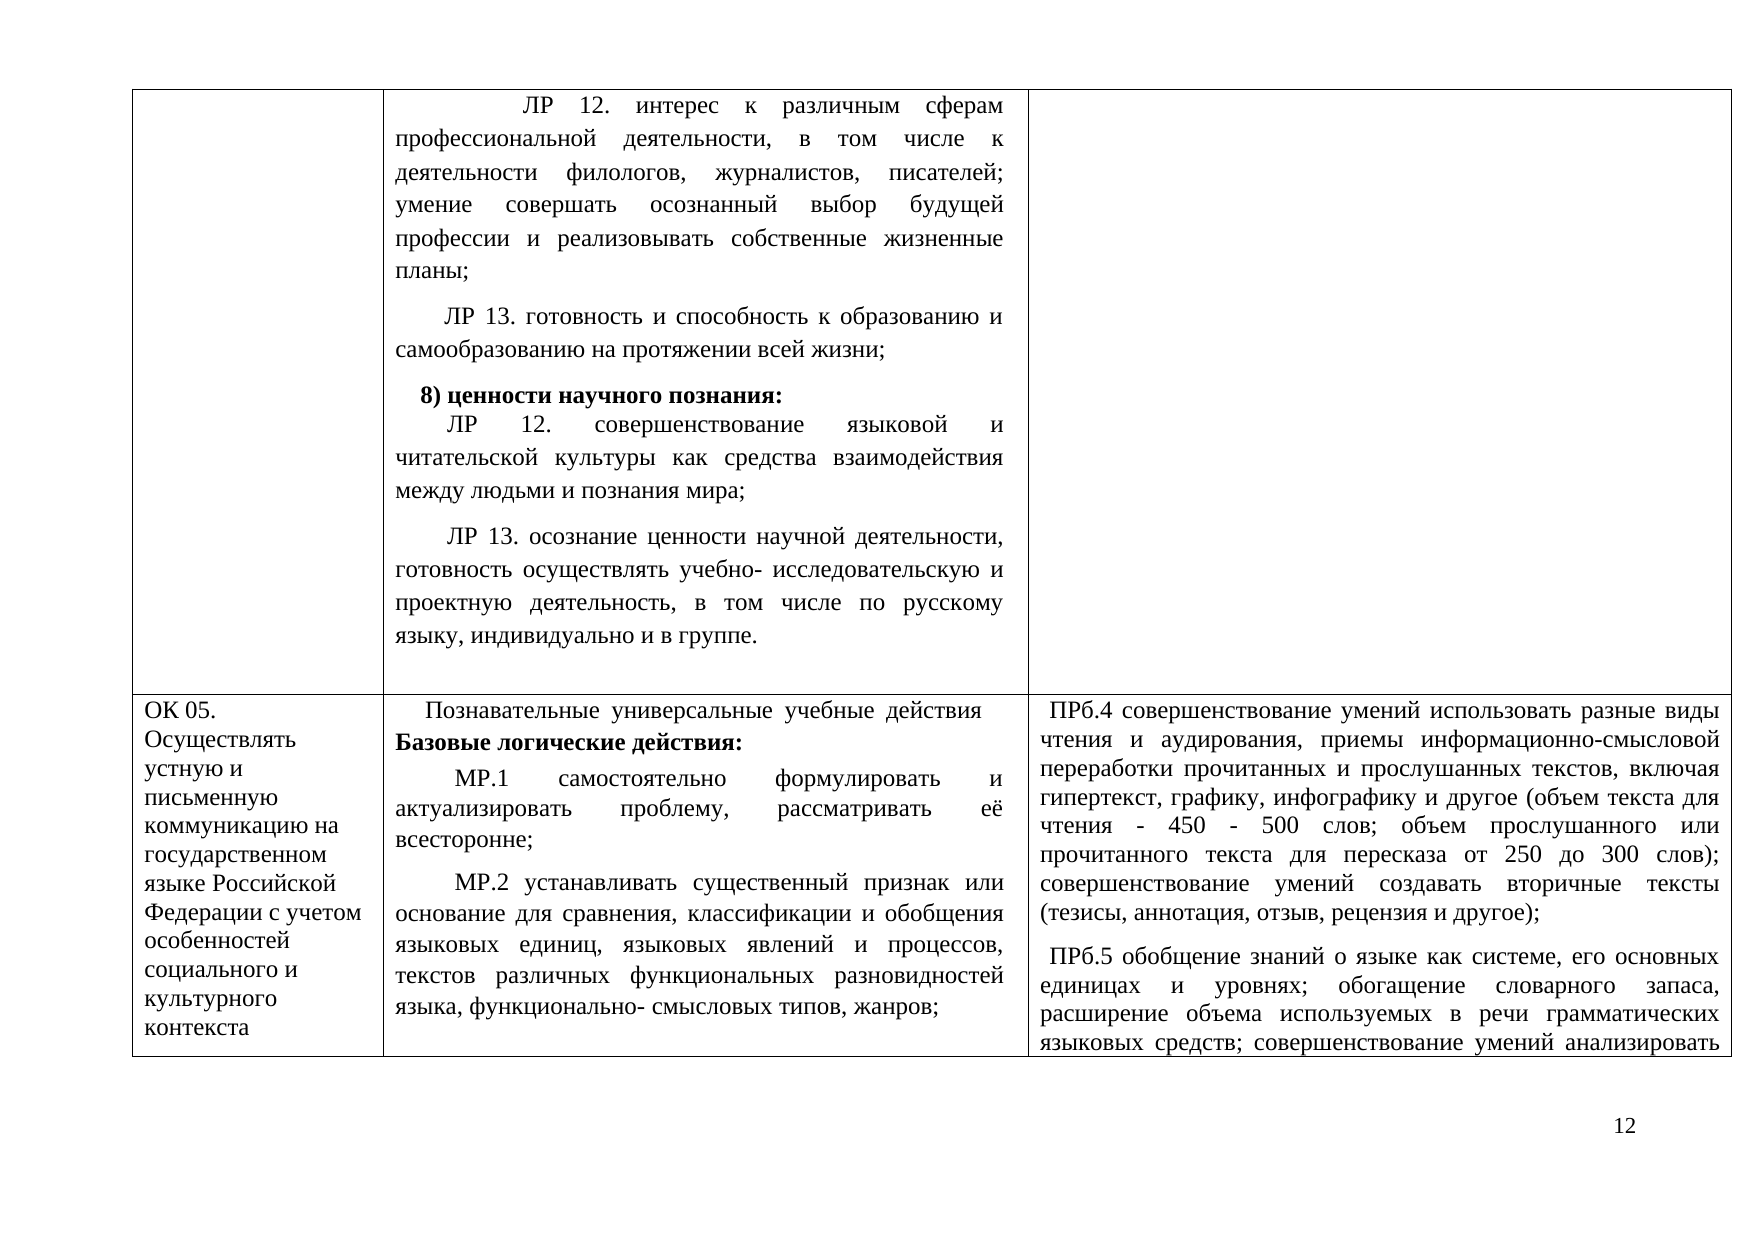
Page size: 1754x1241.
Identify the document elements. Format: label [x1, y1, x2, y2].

table_cell [133, 695, 383, 1056]
table_cell [133, 90, 383, 694]
table_cell [384, 695, 1028, 1056]
table_cell [1029, 90, 1731, 694]
table_cell [384, 90, 1028, 694]
table_cell [1029, 695, 1731, 1056]
